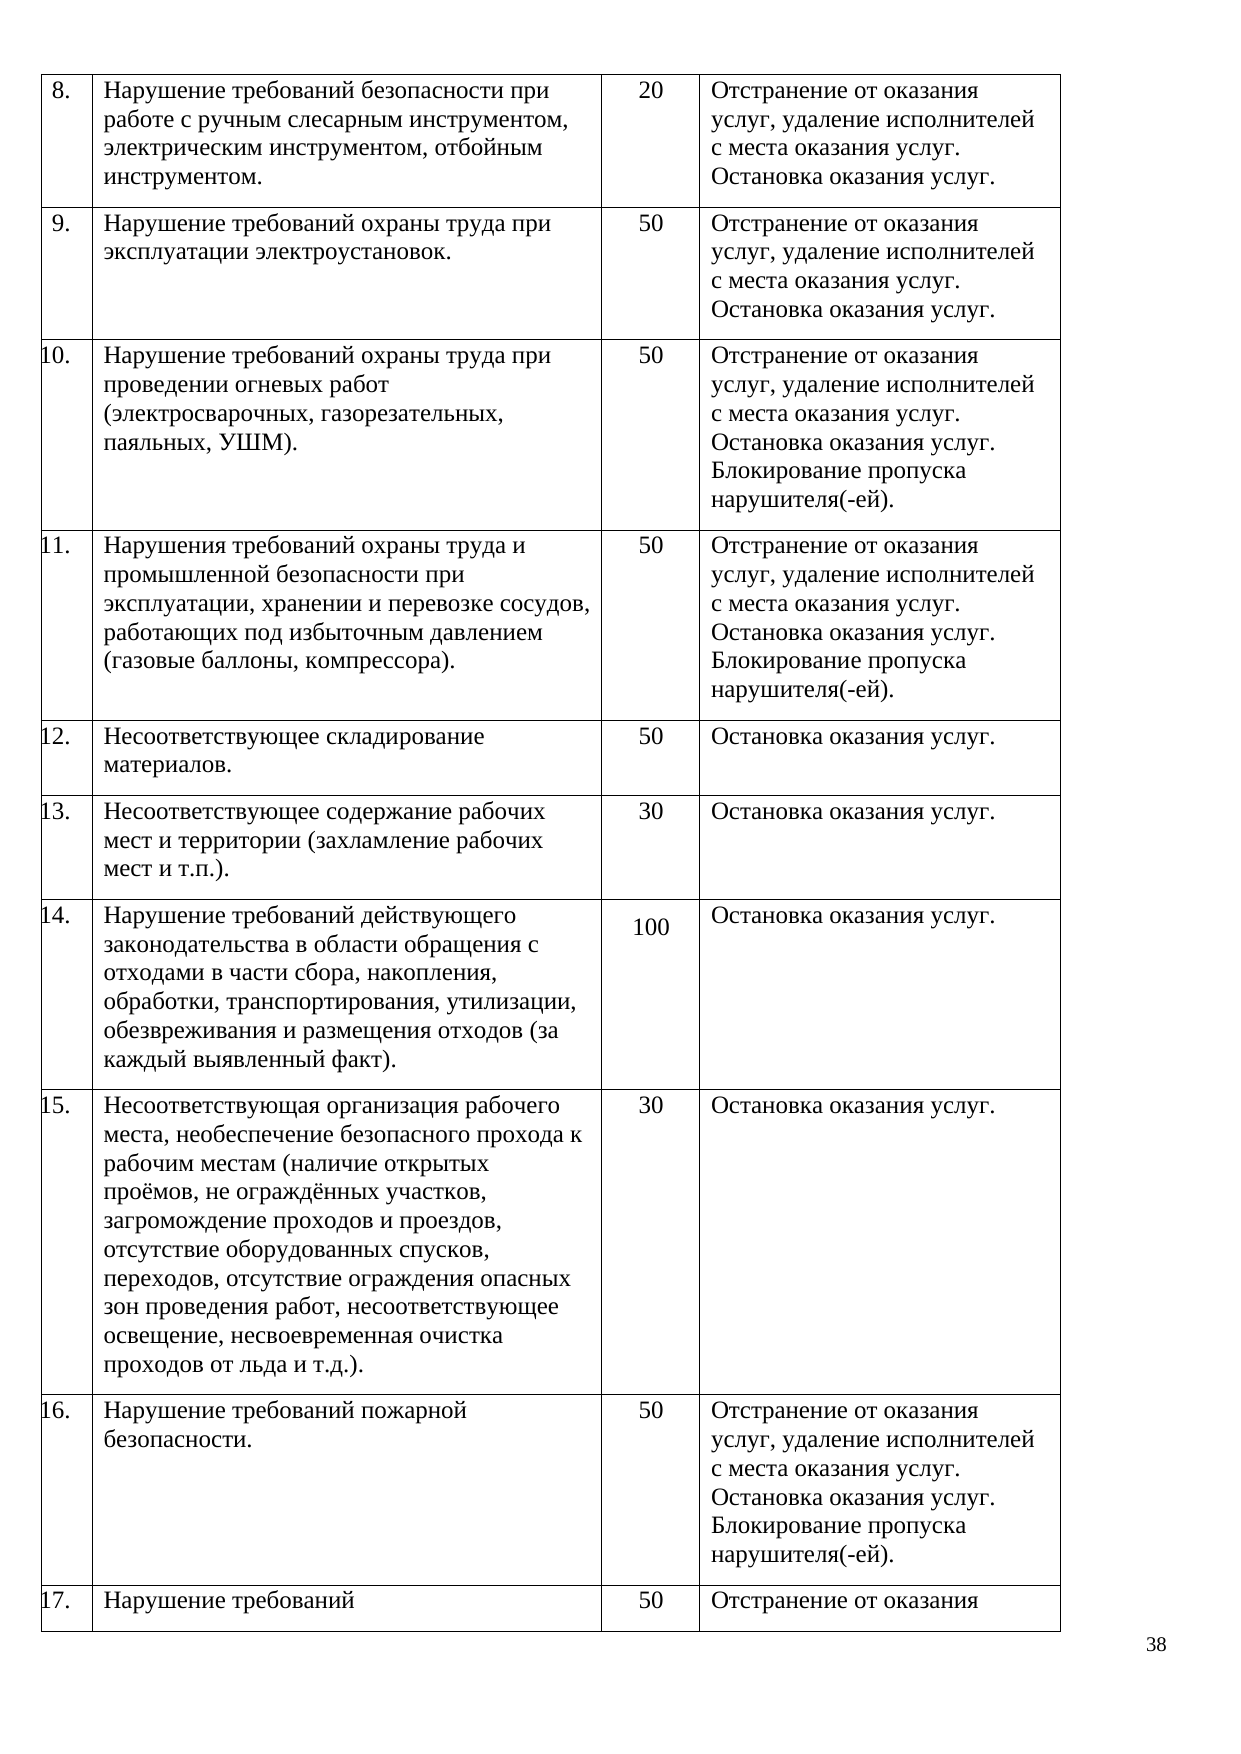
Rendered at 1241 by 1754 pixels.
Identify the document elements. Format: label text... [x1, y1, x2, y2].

table_cell Несоответствующее содержание рабочих мест и территории (захламление рабочих мест и т.п.). [93, 796, 601, 899]
table_cell [42, 1586, 92, 1631]
table_cell Остановка оказания услуг. [700, 796, 1060, 899]
table_cell [42, 796, 92, 899]
table_cell Нарушение требований охраны труда при эксплуатации электроустановок. [93, 208, 601, 339]
table_cell Нарушение требований действующего законодательства в области обращения с отходами в части сбора, накопления, обработки, транспортирования, утилизации, обезвреживания и размещения отходов (за каждый выявленный факт). [93, 900, 601, 1089]
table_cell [93, 1586, 601, 1631]
table_cell 50 [602, 208, 699, 339]
table_cell [42, 900, 92, 1089]
table_cell 20 [602, 75, 699, 207]
table_cell Остановка оказания услуг. [700, 1090, 1060, 1394]
table_cell Отстранение от оказания услуг, удаление исполнителей с места оказания услуг. Остановка оказания услуг. [700, 75, 1060, 207]
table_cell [700, 1586, 1060, 1631]
table_cell Отстранение от оказания услуг, удаление исполнителей с места оказания услуг. Остановка оказания услуг. [700, 208, 1060, 339]
table_cell 50 [602, 721, 699, 795]
table_cell Нарушения требований охраны труда и промышленной безопасности при эксплуатации, хранении и перевозке сосудов, работающих под избыточным давлением (газовые баллоны, компрессора). [93, 531, 601, 720]
table_cell Остановка оказания услуг. [700, 900, 1060, 1089]
table_cell Остановка оказания услуг. [700, 721, 1060, 795]
table_cell [42, 1090, 92, 1394]
table_cell [42, 340, 92, 529]
table_cell [42, 75, 92, 207]
table_cell [42, 208, 92, 339]
table_cell Отстранение от оказания услуг, удаление исполнителей с места оказания услуг. Остановка оказания услуг. Блокирование пропуска нарушителя(-ей). [700, 340, 1060, 529]
table_cell [42, 721, 92, 795]
table_cell 100 [602, 900, 699, 1089]
table_cell 30 [602, 1090, 699, 1394]
table_cell [42, 531, 92, 720]
table_cell 50 [602, 1395, 699, 1584]
table_cell 50 [602, 531, 699, 720]
table_cell [42, 1395, 92, 1584]
table_cell 50 [602, 340, 699, 529]
table_cell Отстранение от оказания услуг, удаление исполнителей с места оказания услуг. Остановка оказания услуг. Блокирование пропуска нарушителя(-ей). [700, 1395, 1060, 1584]
table_cell Отстранение от оказания услуг, удаление исполнителей с места оказания услуг. Остановка оказания услуг. Блокирование пропуска нарушителя(-ей). [700, 531, 1060, 720]
table_cell Несоответствующая организация рабочего места, необеспечение безопасного прохода к рабочим местам (наличие открытых проёмов, не ограждённых участков, загромождение проходов и проездов, отсутствие оборудованных спусков, переходов, отсутствие ограждения опасных зон проведения работ, несоответствующее освещение, несвоевременная очистка проходов от льда и т.д.). [93, 1090, 601, 1394]
table_cell Несоответствующее складирование материалов. [93, 721, 601, 795]
table_cell Нарушение требований безопасности при работе с ручным слесарным инструментом, электрическим инструментом, отбойным инструментом. [93, 75, 601, 207]
table_cell 50 [602, 1586, 699, 1631]
table_cell Нарушение требований охраны труда при проведении огневых работ (электросварочных, газорезательных, паяльных, УШМ). [93, 340, 601, 529]
table_cell Нарушение требований пожарной безопасности. [93, 1395, 601, 1584]
table_cell 30 [602, 796, 699, 899]
